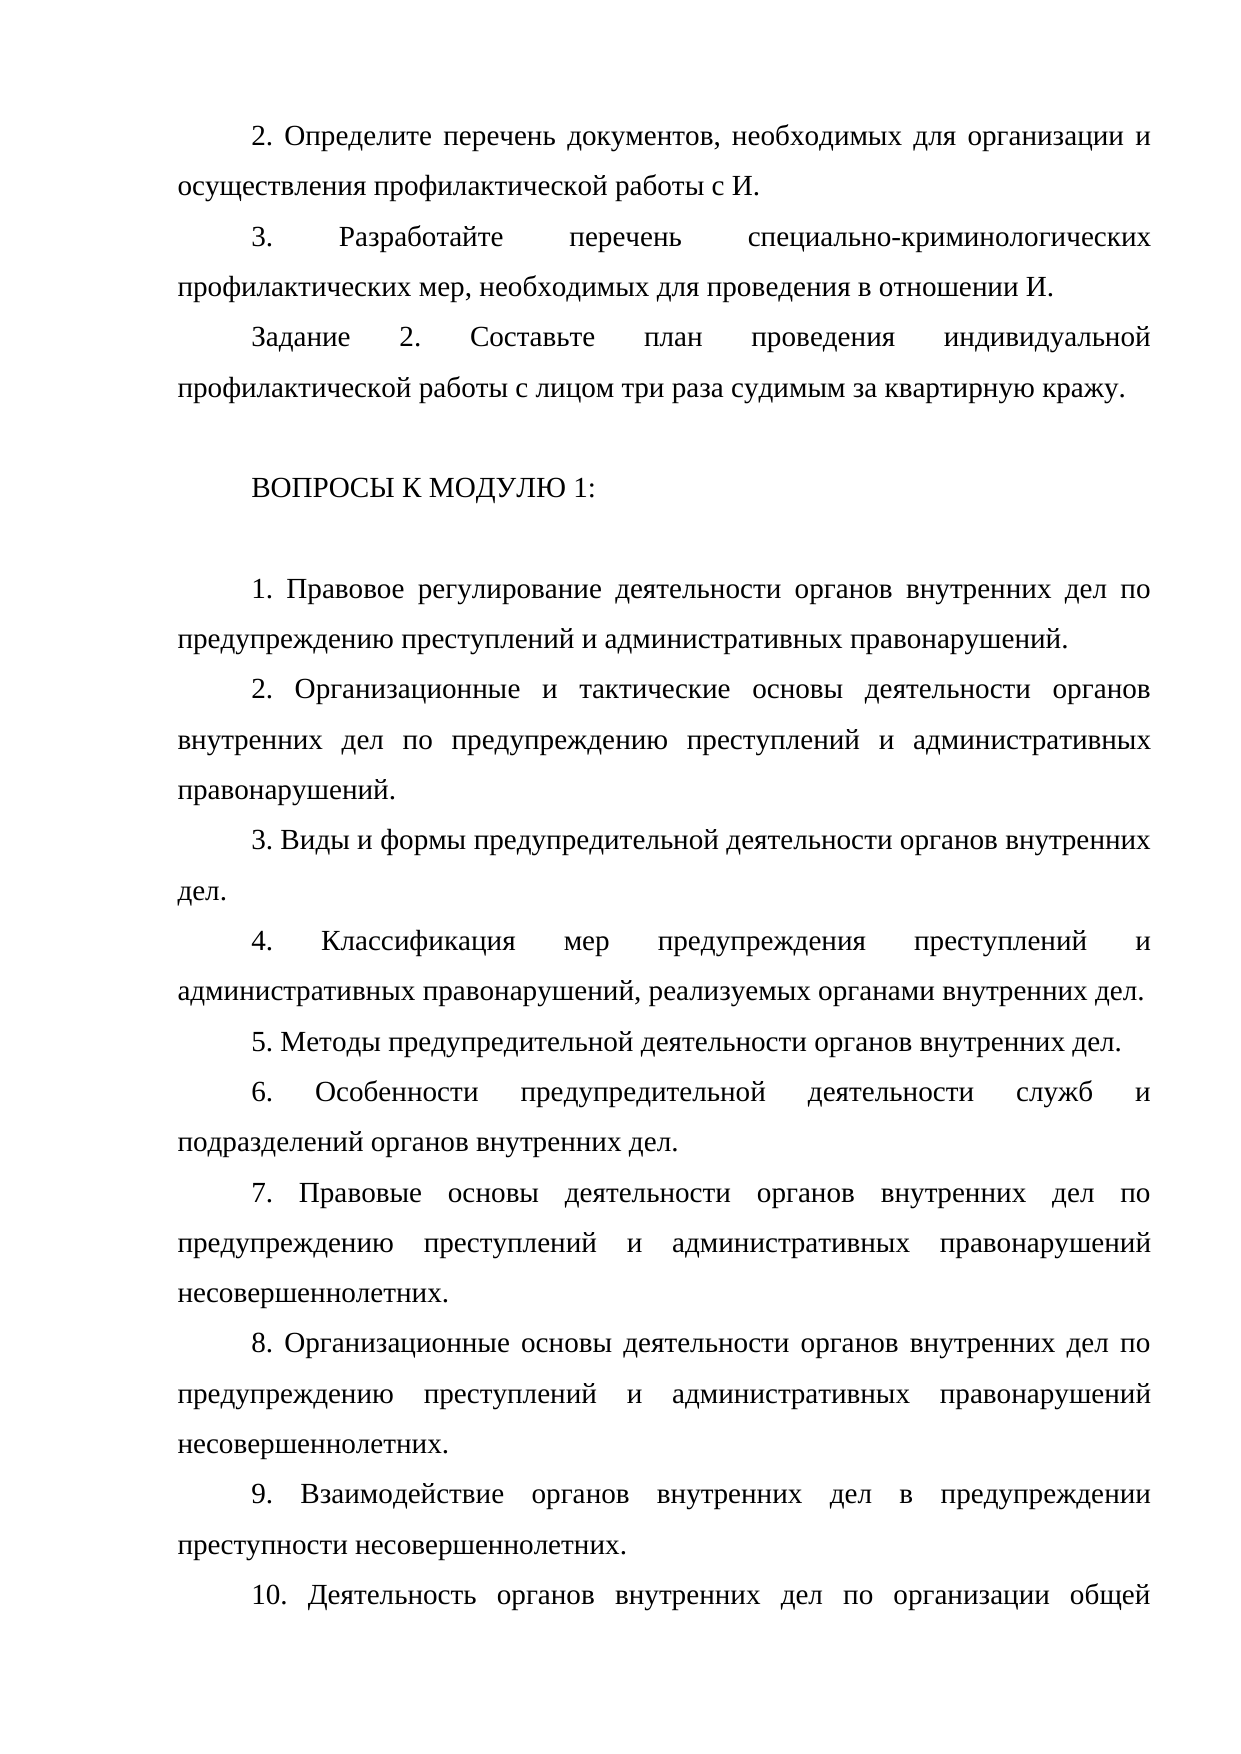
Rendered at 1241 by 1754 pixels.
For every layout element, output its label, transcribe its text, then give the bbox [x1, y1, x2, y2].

text 5. Методы предупредительной деятельности органов внутренних дел. [177, 1024, 1152, 1057]
text 1. Правовое регулирование деятельности органов внутренних дел по предупреждению преступлений и административных правонарушений. [177, 571, 1152, 655]
text 8. Организационные основы деятельности органов внутренних дел по предупреждению преступлений и административных правонарушений несовершеннолетних. [177, 1326, 1152, 1460]
text 6. Особенности предупредительной деятельности служб и подразделений органов внутренних дел. [177, 1074, 1152, 1158]
text 3. Разработайте перечень специально-криминологических профилактических мер, необходимых для проведения в отношении И. [177, 219, 1152, 303]
text 7. Правовые основы деятельности органов внутренних дел по предупреждению преступлений и административных правонарушений несовершеннолетних. [177, 1175, 1152, 1309]
text 9. Взаимодействие органов внутренних дел в предупреждении преступности несовершеннолетних. [177, 1477, 1152, 1560]
text 3. Виды и формы предупредительной деятельности органов внутренних дел. [177, 822, 1152, 906]
text 2. Организационные и тактические основы деятельности органов внутренних дел по предупреждению преступлений и административных правонарушений. [177, 672, 1152, 806]
text Вопросы к модулю 1: [177, 470, 1152, 504]
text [177, 1577, 1152, 1611]
text Задание 2. Составьте план проведения индивидуальной профилактической работы с лицом три раза судимым за квартирную кражу. [177, 319, 1152, 403]
text 2. Определите перечень документов, необходимых для организации и осуществления профилактической работы с И. [177, 118, 1152, 202]
text 4. Классификация мер предупреждения преступлений и административных правонарушений, реализуемых органами внутренних дел. [177, 923, 1152, 1007]
